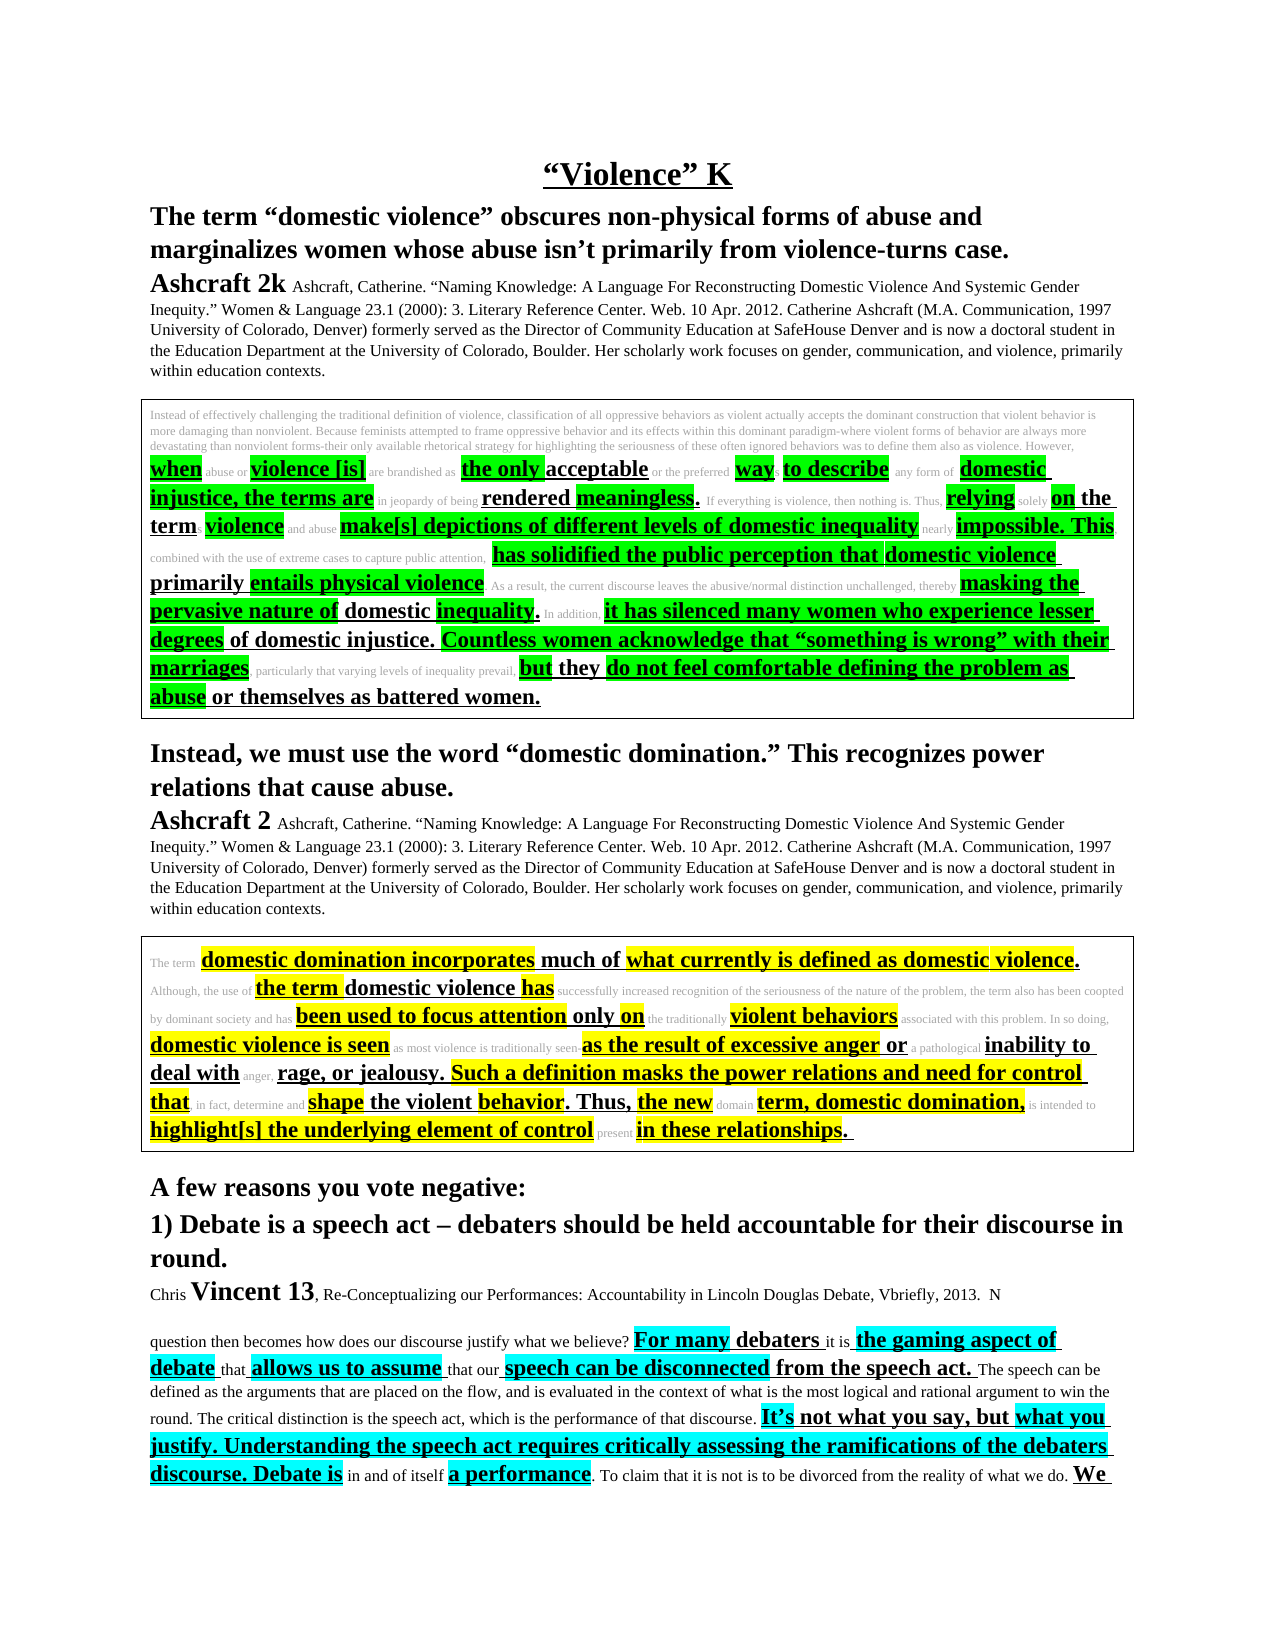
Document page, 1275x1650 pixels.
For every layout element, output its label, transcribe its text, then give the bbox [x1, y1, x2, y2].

subtitle Instead, we must use the word “domestic domination.” This recognizes power relations that cause abuse. [150, 737, 1125, 802]
subtitle The term “domestic violence” obscures non-physical forms of abuse and marginalizes women whose abuse isn’t primarily from violence-turns case. [150, 200, 1125, 264]
text Instead of effectively challenging the traditional definition of violence, classification of all oppressive behaviors as violent actually accepts the dominant construction that violent behavior is more damaging than nonviolent. Because feminists attempted to frame oppressive behavior and its effects within this dominant paradigm-where violent forms of behavior are always more devastating than nonviolent forms-their only available rhetorical strategy for highlighting the seriousness of these often ignored behaviors was to define them also as violence. However, when abuse or violence [is] are brandished as the only acceptable or the preferred ways to describe any form of domestic injustice, the terms are in jeopardy of being rendered meaningless. If everything is violence, then nothing is. Thus, relying solely on the terms violence and abuse make[s] depictions of different levels of domestic inequality nearly impossible. This, combined with the use of extreme cases to capture public attention, has solidified the public perception that domestic violence primarily entails physical violence. As a result, the current discourse leaves the abusive/normal distinction unchallenged, thereby masking the pervasive nature of domestic inequality. In addition, it has silenced many women who experience lesser degrees of domestic injustice. Countless women acknowledge that “something is wrong” with their marriages, particularly that varying levels of inequality prevail, but they do not feel comfortable defining the problem as abuse or themselves as battered women. [142, 400, 1133, 718]
subtitle “Violence” K [150, 154, 1125, 192]
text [150, 1326, 1125, 1486]
text Chris Vincent 13, Re-Conceptualizing our Performances: Accountability in Lincoln Douglas Debate, Vbriefly, 2013. N [150, 1276, 1125, 1307]
text Ashcraft 2 Ashcraft, Catherine. “Naming Knowledge: A Language For Reconstructing Domestic Violence And Systemic Gender Inequity.” Women & Language 23.1 (2000): 3. Literary Reference Center. Web. 10 Apr. 2012. Catherine Ashcraft (M.A. Communication, 1997 University of Colorado, Denver) formerly served as the Director of Community Education at SafeHouse Denver and is now a doctoral student in the Education Department at the University of Colorado, Boulder. Her scholarly work focuses on gender, communication, and violence, primarily within education contexts. [150, 804, 1125, 918]
text The term domestic domination incorporates much of what currently is defined as domestic violence. Although, the use of the term domestic violence has successfully increased recognition of the seriousness of the nature of the problem, the term also has been coopted by dominant society and has been used to focus attention only on the traditionally violent behaviors associated with this problem. In so doing, domestic violence is seen as most violence is traditionally seen-as the result of excessive anger or a pathological inability to deal with anger, rage, or jealousy. Such a definition masks the power relations and need for control that, in fact, determine and shape the violent behavior. Thus, the new domain term, domestic domination, is intended to highlight[s] the underlying element of control present in these relationships. [142, 937, 1133, 1151]
subtitle 1) Debate is a speech act – debaters should be held accountable for their discourse in round. [150, 1208, 1125, 1273]
text Ashcraft 2k Ashcraft, Catherine. “Naming Knowledge: A Language For Reconstructing Domestic Violence And Systemic Gender Inequity.” Women & Language 23.1 (2000): 3. Literary Reference Center. Web. 10 Apr. 2012. Catherine Ashcraft (M.A. Communication, 1997 University of Colorado, Denver) formerly served as the Director of Community Education at SafeHouse Denver and is now a doctoral student in the Education Department at the University of Colorado, Boulder. Her scholarly work focuses on gender, communication, and violence, primarily within education contexts. [150, 267, 1125, 380]
subtitle A few reasons you vote negative: [150, 1171, 1125, 1202]
